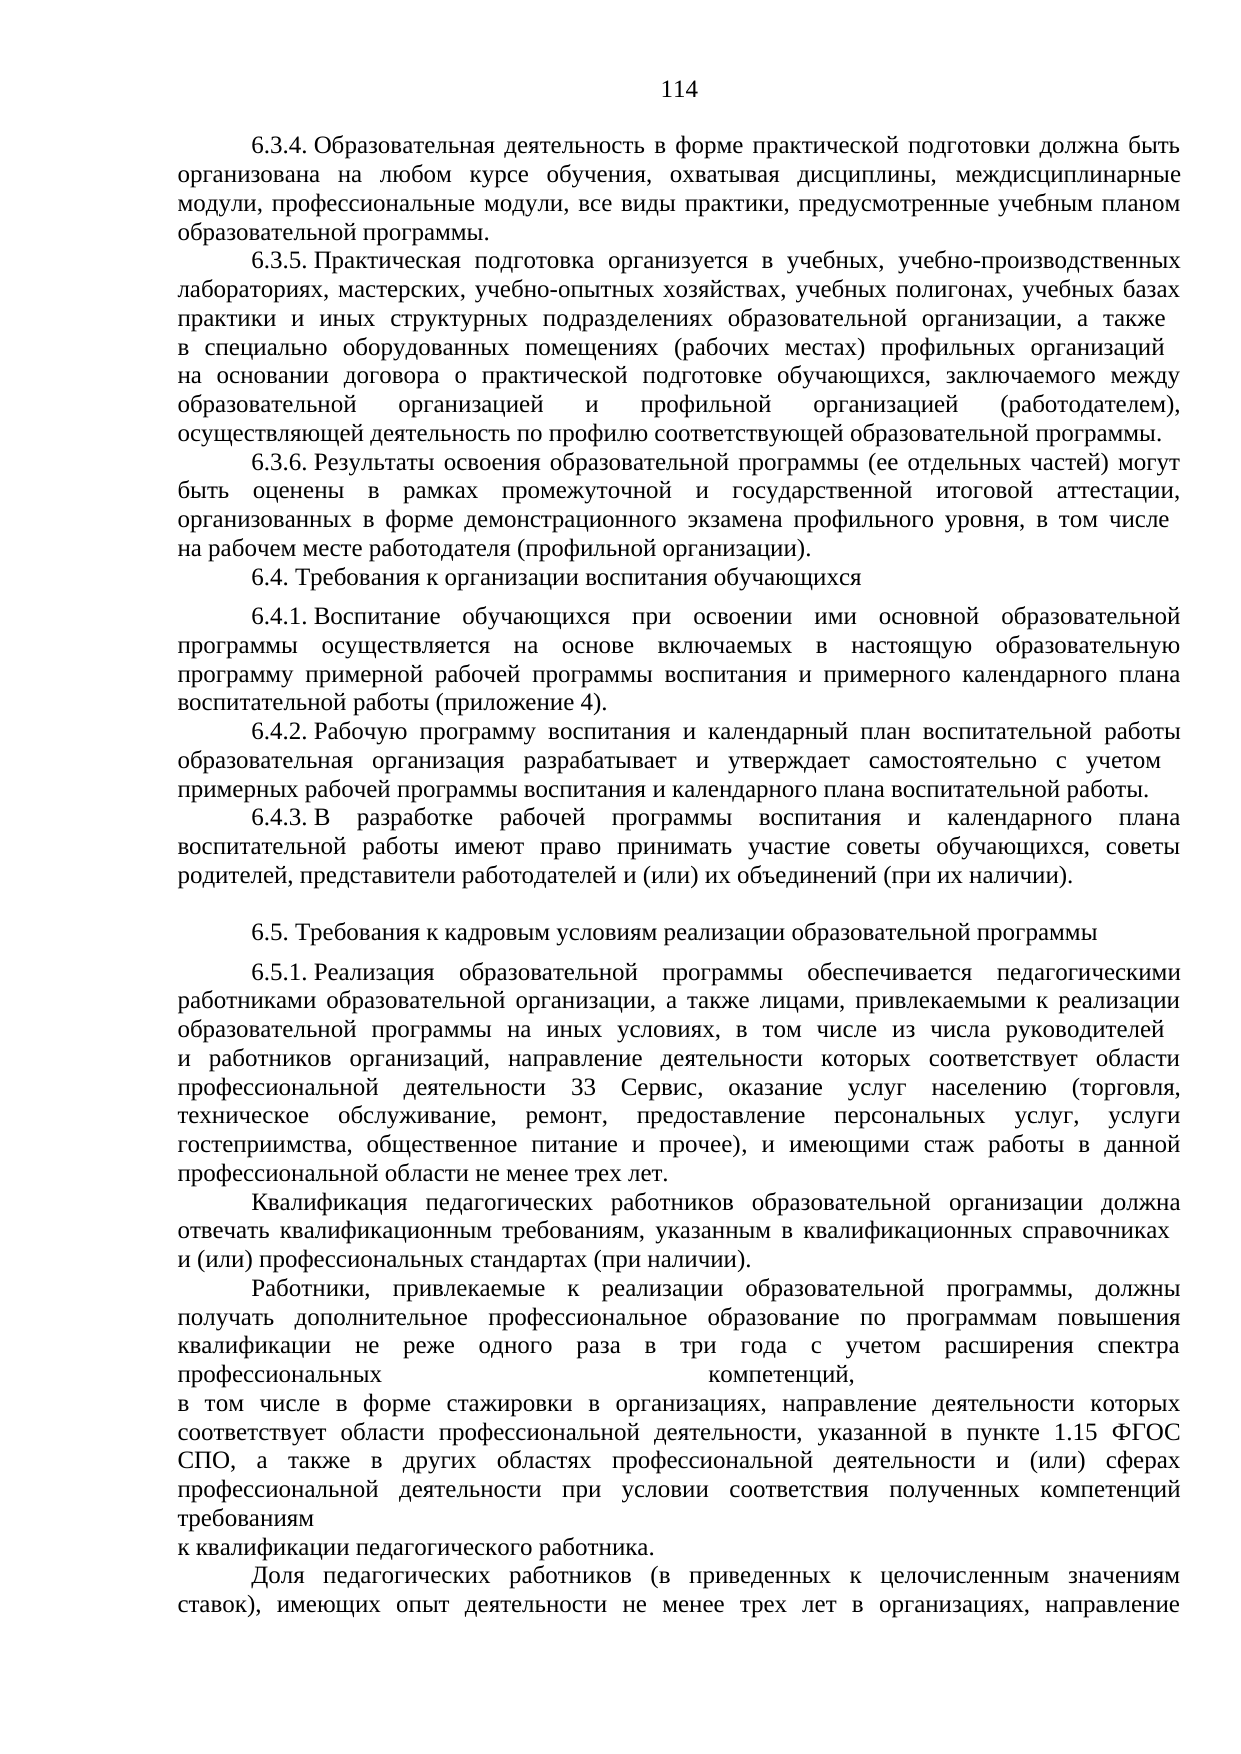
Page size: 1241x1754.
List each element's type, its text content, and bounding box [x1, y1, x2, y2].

text 6.4.1. Воспитание обучающихся при освоении ими основной образовательной программы осуществляется на основе включаемых в настоящую образовательную программу примерной рабочей программы воспитания и примерного календарного плана воспитательной работы (приложение 4). [177, 601, 1181, 716]
text 6.3.5. Практическая подготовка организуется в учебных, учебно-производственных лабораториях, мастерских, учебно-опытных хозяйствах, учебных полигонах, учебных базах практики и иных структурных подразделениях образовательной организации, а также в специально оборудованных помещениях (рабочих местах) профильных организаций на основании договора о практической подготовке обучающихся, заключаемого между образовательной организацией и профильной организацией (работодателем), осуществляющей деятельность по профилю соответствующей образовательной программы. [177, 246, 1181, 447]
text 6.4.3. В разработке рабочей программы воспитания и календарного плана воспитательной работы имеют право принимать участие советы обучающихся, советы родителей, представители работодателей и (или) их объединений (при их наличии). [177, 802, 1181, 889]
text 6.5.1. Реализация образовательной программы обеспечивается педагогическими работниками образовательной организации, а также лицами, привлекаемыми к реализации образовательной программы на иных условиях, в том числе из числа руководителей и работников организаций, направление деятельности которых соответствует области профессиональной деятельности 33 Сервис, оказание услуг населению (торговля, техническое обслуживание, ремонт, предоставление персональных услуг, услуги гостеприимства, общественное питание и прочее), и имеющими стаж работы в данной профессиональной области не менее трех лет. [177, 957, 1181, 1187]
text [177, 1560, 1181, 1618]
text 6.4.2. Рабочую программу воспитания и календарный план воспитательной работы образовательная организация разрабатывает и утверждает самостоятельно с учетом примерных рабочей программы воспитания и календарного плана воспитательной работы. [177, 716, 1181, 802]
text 6.3.4. Образовательная деятельность в форме практической подготовки должна быть организована на любом курсе обучения, охватывая дисциплины, междисциплинарные модули, профессиональные модули, все виды практики, предусмотренные учебным планом образовательной программы. [177, 131, 1181, 246]
text Квалификация педагогических работников образовательной организации должна отвечать квалификационным требованиям, указанным в квалификационных справочниках и (или) профессиональных стандартах (при наличии). [177, 1187, 1181, 1273]
text 6.4. Требования к организации воспитания обучающихся [177, 562, 1181, 591]
text 6.5. Требования к кадровым условиям реализации образовательной программы [177, 917, 1181, 946]
text Работники, привлекаемые к реализации образовательной программы, должны получать дополнительное профессиональное образование по программам повышения квалификации не реже одного раза в три года с учетом расширения спектра профессиональных компетенций, в том числе в форме стажировки в организациях, направление деятельности которых соответствует области профессиональной деятельности, указанной в пункте 1.15 ФГОС СПО, а также в других областях профессиональной деятельности и (или) сферах профессиональной деятельности при условии соответствия полученных компетенций требованиям к квалификации педагогического работника. [177, 1273, 1181, 1560]
text 6.3.6. Результаты освоения образовательной программы (ее отдельных частей) могут быть оценены в рамках промежуточной и государственной итоговой аттестации, организованных в форме демонстрационного экзамена профильного уровня, в том числе на рабочем месте работодателя (профильной организации). [177, 447, 1181, 562]
